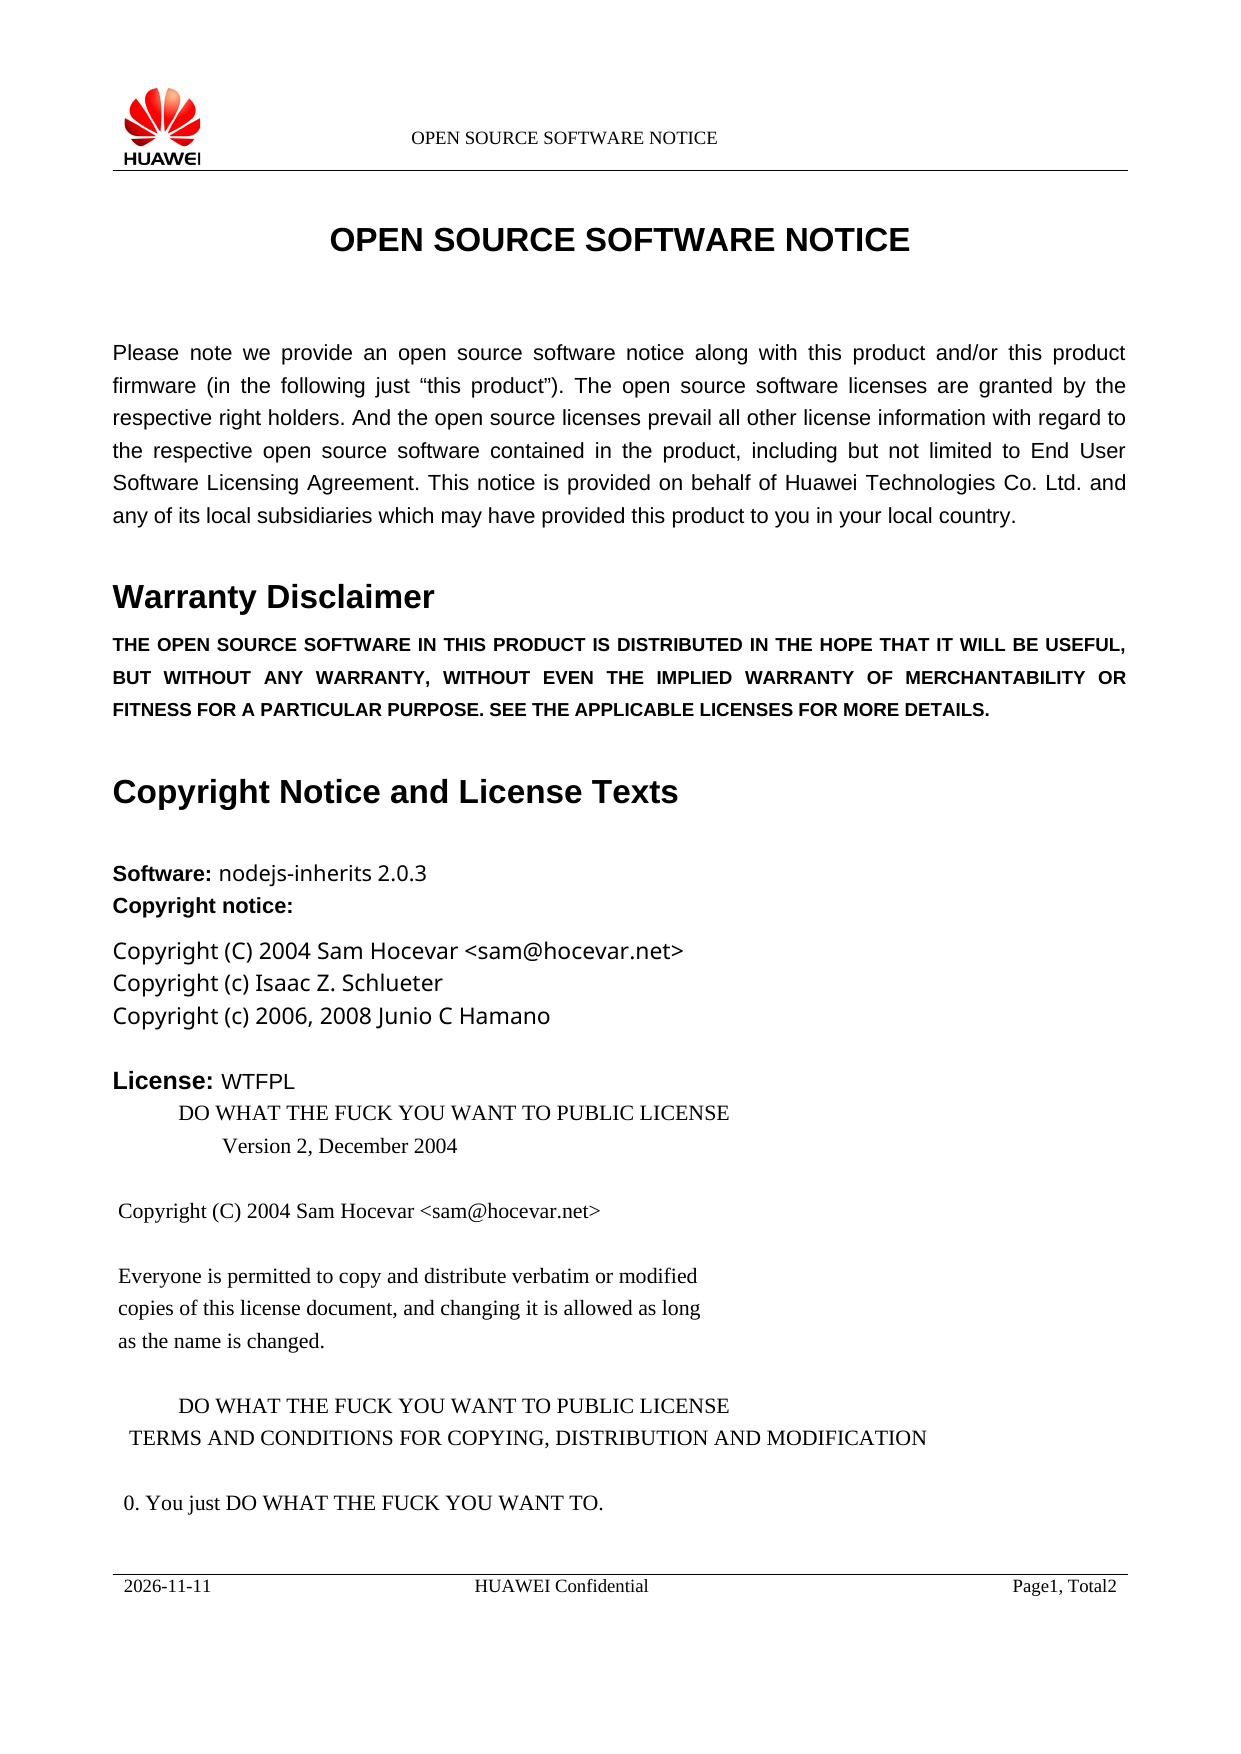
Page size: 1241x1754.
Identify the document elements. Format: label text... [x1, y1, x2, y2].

text Please note we provide an open source software notice along with this product and/or this product firmware (in the following just “this product”). The open source software licenses are granted by the respective right holders. And the open source licenses prevail all other license information with regard to the respective open source software contained in the product, including but not limited to End User Software Licensing Agreement. This notice is provided on behalf of Huawei Technologies Co. Ltd. and any of its local subsidiaries which may have provided this product to you in your local country. [112, 336, 1128, 531]
text Copyright Notice and License Texts [112, 759, 1128, 824]
text The open source software in this product is distributed in the hope that it will be useful, but WITHOUT ANY WARRANTY, without even the implied warranty of MERCHANTABILITY or FITNESS FOR A PARTICULAR PURPOSE. See the applicable licenses for more details. [112, 629, 1128, 726]
text License: WTFPL [112, 1064, 1128, 1096]
text OPEN SOURCE SOFTWARE NOTICE [112, 206, 1128, 271]
title Software: nodejs-inherits 2.0.3 [112, 856, 1128, 889]
text Warranty Disclaimer [112, 564, 1128, 629]
text Copyright (C) 2004 Sam Hocevar <sam@hocevar.net> Copyright (c) Isaac Z. Schlueter Copyright (c) 2006, 2008 Junio C Hamano [112, 934, 1128, 1064]
picture [124, 88, 201, 165]
text Copyright notice: [112, 889, 1128, 921]
